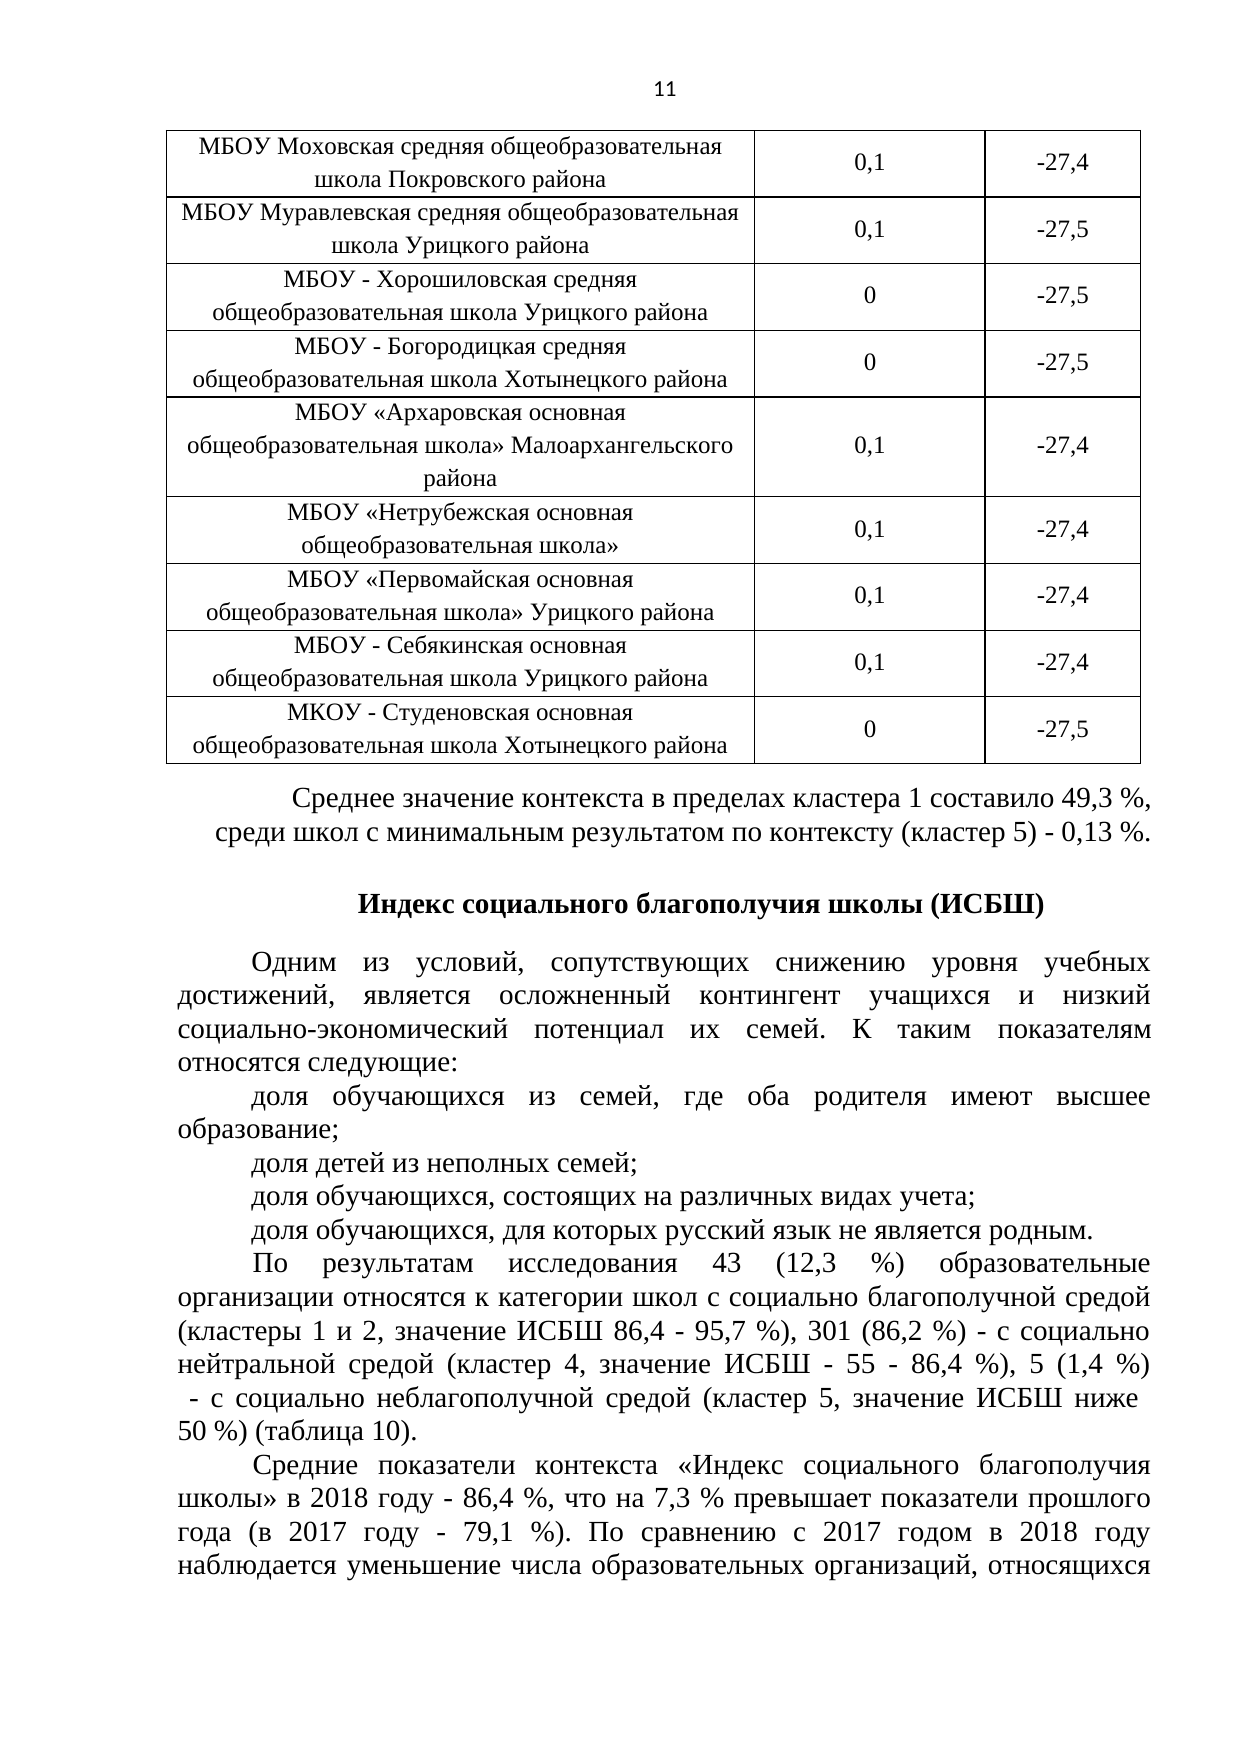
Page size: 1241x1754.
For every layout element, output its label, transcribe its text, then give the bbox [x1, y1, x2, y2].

text доля обучающихся, состоящих на различных видах учета; [177, 1178, 1152, 1212]
text Среднее значение контекста в пределах кластера 1 составило 49,3 %, среди школ с минимальным результатом по контексту (кластер 5) - 0,13 %. [177, 780, 1152, 847]
table_cell МБОУ Моховская средняя общеобразовательная школа Покровского района [167, 131, 754, 196]
table_cell -27,4 [986, 131, 1140, 196]
table_cell -27,4 [986, 564, 1140, 629]
table_cell 0 [755, 697, 984, 763]
table_cell -27,4 [986, 497, 1140, 563]
table_cell МБОУ Муравлевская средняя общеобразовательная школа Урицкого района [167, 198, 754, 263]
table_cell МБОУ - Хорошиловская средняя общеобразовательная школа Урицкого района [167, 264, 754, 330]
table_cell 0,1 [755, 198, 984, 263]
table_cell МБОУ «Нетрубежская основная общеобразовательная школа» [167, 497, 754, 563]
table_cell МБОУ - Богородицкая средняя общеобразовательная школа Хотынецкого района [167, 331, 754, 396]
text доля обучающихся, для которых русский язык не является родным. [177, 1212, 1152, 1246]
table_cell 0,1 [755, 631, 984, 696]
table_cell МБОУ - Себякинская основная общеобразовательная школа Урицкого района [167, 631, 754, 696]
table_cell -27,5 [986, 264, 1140, 330]
text Индекс социального благополучия школы (ИСБШ) [177, 886, 1152, 919]
table_cell -27,4 [986, 631, 1140, 696]
table_cell -27,4 [986, 398, 1140, 496]
table_cell МБОУ «Архаровская основная общеобразовательная школа» Малоархангельского района [167, 398, 754, 496]
table_cell 0,1 [755, 564, 984, 629]
table_cell 0 [755, 331, 984, 396]
text По результатам исследования 43 (12,3 %) образовательные организации относятся к категории школ с социально благополучной средой (кластеры 1 и 2, значение ИСБШ 86,4 - 95,7 %), 301 (86,2 %) - с социально нейтральной средой (кластер 4, значение ИСБШ - 55 - 86,4 %), 5 (1,4 %) - с социально неблагополучной средой (кластер 5, значение ИСБШ ниже 50 %) (таблица 10). [177, 1246, 1152, 1447]
text Одним из условий, сопутствующих снижению уровня учебных достижений, является осложненный контингент учащихся и низкий социально-экономический потенциал их семей. К таким показателям относятся следующие: [177, 944, 1152, 1078]
table_cell -27,5 [986, 697, 1140, 763]
table_cell -27,5 [986, 198, 1140, 263]
table_cell 0 [755, 264, 984, 330]
table_cell -27,5 [986, 331, 1140, 396]
table_cell 0,1 [755, 131, 984, 196]
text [177, 1447, 1152, 1581]
table_cell 0,1 [755, 398, 984, 496]
table_cell МБОУ «Первомайская основная общеобразовательная школа» Урицкого района [167, 564, 754, 629]
text доля обучающихся из семей, где оба родителя имеют высшее образование; [177, 1078, 1152, 1145]
text доля детей из неполных семей; [177, 1145, 1152, 1178]
table_cell МКОУ - Студеновская основная общеобразовательная школа Хотынецкого района [167, 697, 754, 763]
table_cell 0,1 [755, 497, 984, 563]
